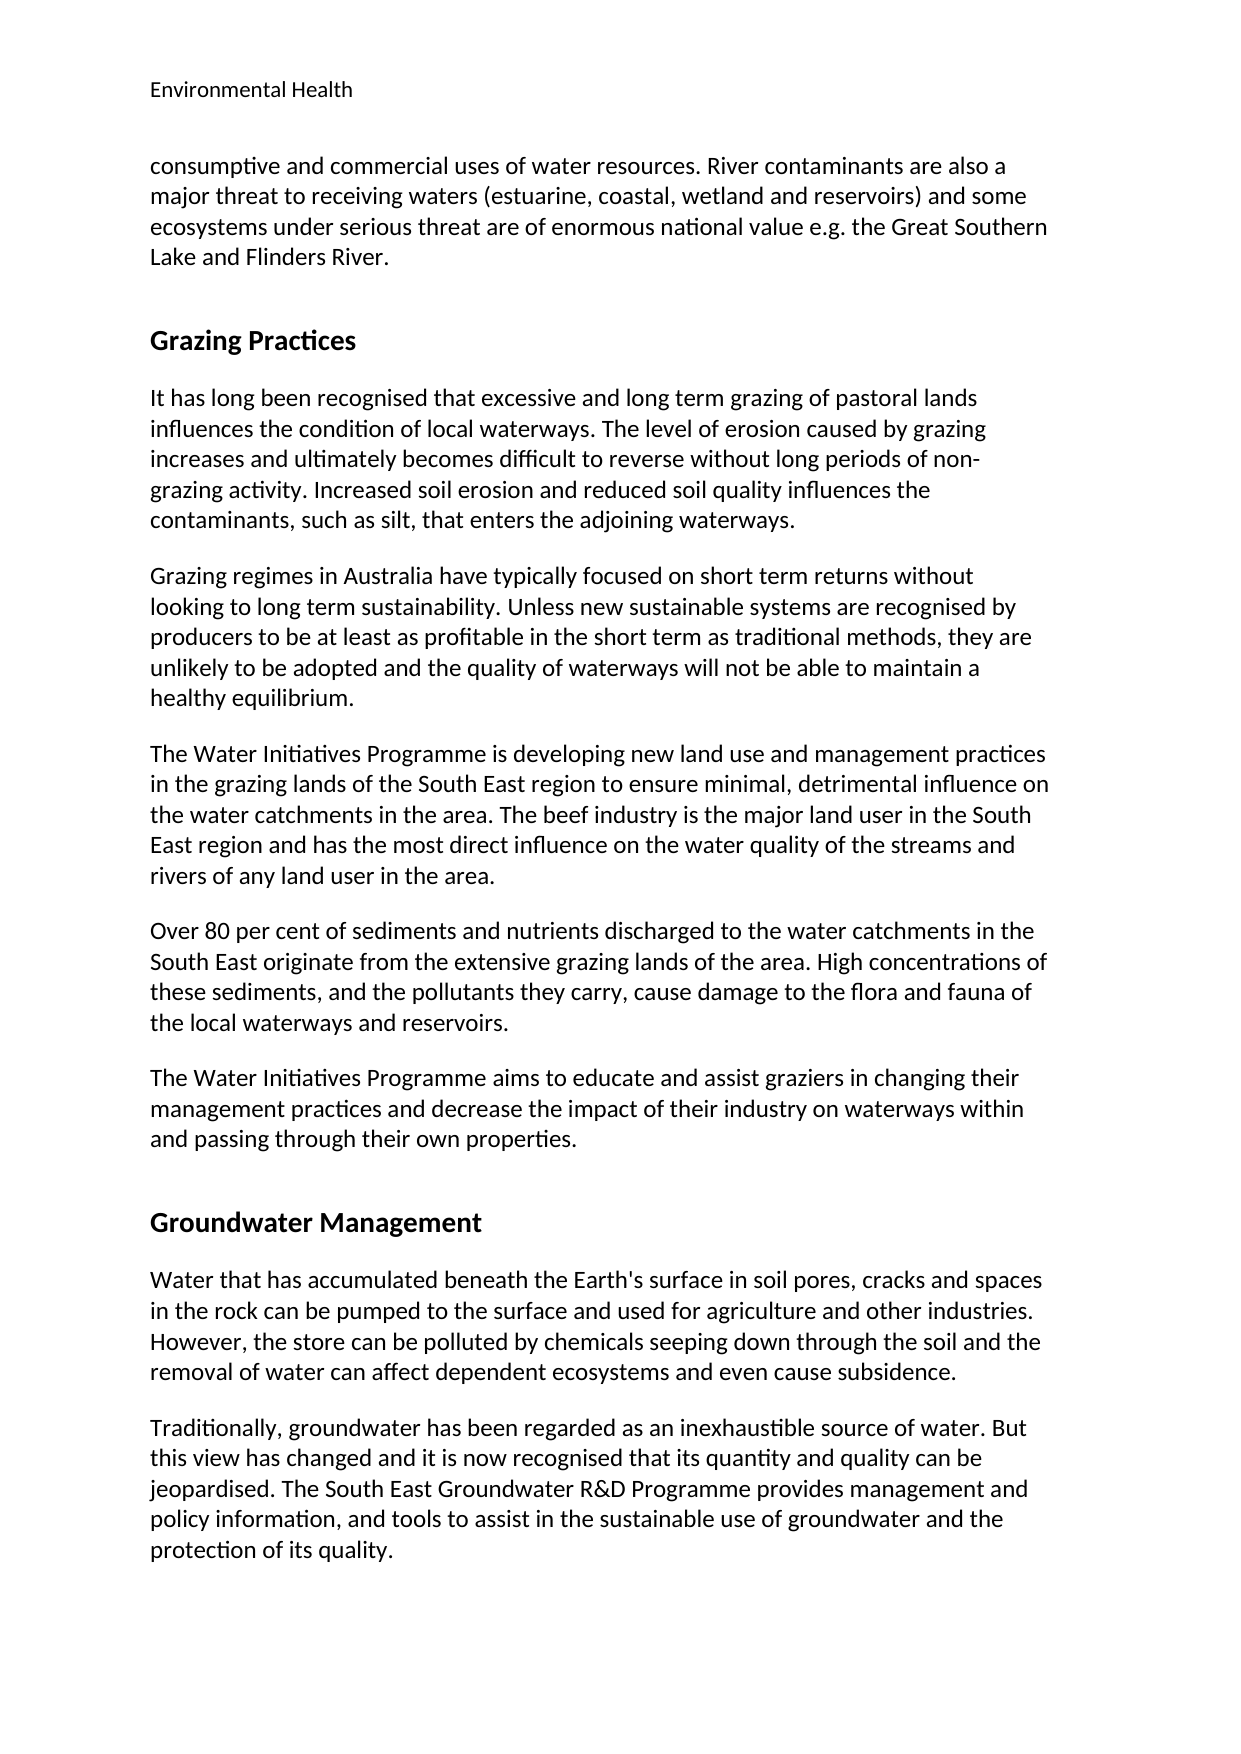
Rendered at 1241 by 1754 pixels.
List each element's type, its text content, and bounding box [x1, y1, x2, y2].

text Grazing regimes in Australia have typically focused on short term returns without looking to long term sustainability. Unless new sustainable systems are recognised by producers to be at least as profitable in the short term as traditional methods, they are unlikely to be adopted and the quality of waterways will not be able to maintain a healthy equilibrium. [150, 560, 1051, 713]
text Grazing Practices [150, 322, 1051, 357]
text Over 80 per cent of sediments and nutrients discharged to the water catchments in the South East originate from the extensive grazing lands of the area. High concentrations of these sediments, and the pollutants they carry, cause damage to the flora and fauna of the local waterways and reservoirs. [150, 915, 1051, 1037]
text Water that has accumulated beneath the Earth's surface in soil pores, cracks and spaces in the rock can be pumped to the surface and used for agriculture and other industries. However, the store can be polluted by chemicals seeping down through the soil and the removal of water can affect dependent ecosystems and even cause subsidence. [150, 1264, 1051, 1387]
text The Water Initiatives Programme aims to educate and assist graziers in changing their management practices and decrease the impact of their industry on waterways within and passing through their own properties. [150, 1062, 1051, 1154]
text The Water Initiatives Programme is developing new land use and management practices in the grazing lands of the South East region to ensure minimal, detrimental influence on the water catchments in the area. The beef industry is the major land user in the South East region and has the most direct influence on the water quality of the streams and rivers of any land user in the area. [150, 738, 1051, 890]
text Traditionally, groundwater has been regarded as an inexhaustible source of water. But this view has changed and it is now recognised that its quantity and quality can be jeopardised. The South East Groundwater R&D Programme provides management and policy information, and tools to assist in the sustainable use of groundwater and the protection of its quality. [150, 1412, 1051, 1564]
text Groundwater Management [150, 1204, 1051, 1239]
text It has long been recognised that excessive and long term grazing of pastoral lands influences the condition of local waterways. The level of erosion caused by grazing increases and ultimately becomes difficult to reverse without long periods of non-grazing activity. Increased soil erosion and reduced soil quality influences the contaminants, such as silt, that enters the adjoining waterways. [150, 382, 1051, 535]
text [150, 150, 1051, 272]
